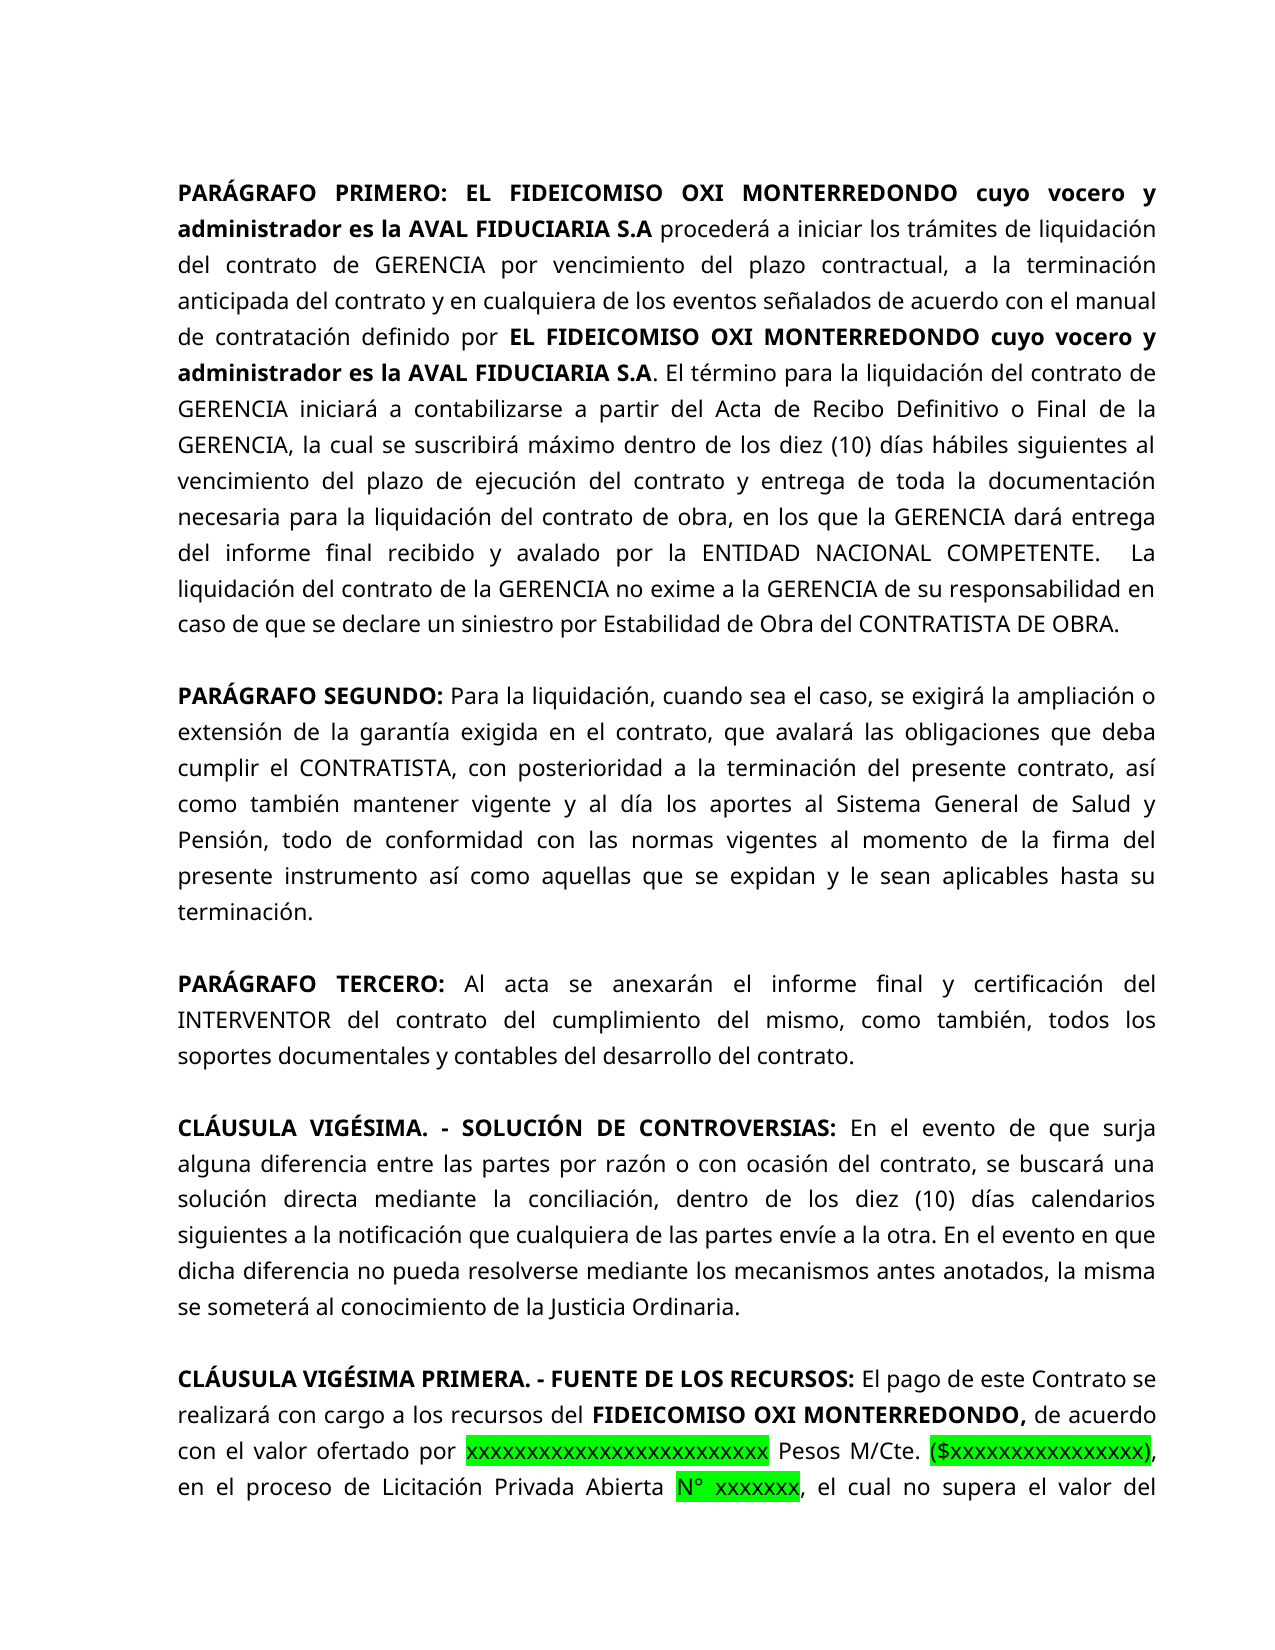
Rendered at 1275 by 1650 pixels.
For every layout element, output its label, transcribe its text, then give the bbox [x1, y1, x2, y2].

text PARÁGRAFO PRIMERO: EL FIDEICOMISO OXI MONTERREDONDO cuyo vocero y administrador es la AVAL FIDUCIARIA S.A procederá a iniciar los trámites de liquidación del contrato de GERENCIA por vencimiento del plazo contractual, a la terminación anticipada del contrato y en cualquiera de los eventos señalados de acuerdo con el manual de contratación definido por EL FIDEICOMISO OXI MONTERREDONDO cuyo vocero y administrador es la AVAL FIDUCIARIA S.A. El término para la liquidación del contrato de GERENCIA iniciará a contabilizarse a partir del Acta de Recibo Definitivo o Final de la GERENCIA, la cual se suscribirá máximo dentro de los diez (10) días hábiles siguientes al vencimiento del plazo de ejecución del contrato y entrega de toda la documentación necesaria para la liquidación del contrato de obra, en los que la GERENCIA dará entrega del informe final recibido y avalado por la ENTIDAD NACIONAL COMPETENTE. La liquidación del contrato de la GERENCIA no exime a la GERENCIA de su responsabilidad en caso de que se declare un siniestro por Estabilidad de Obra del CONTRATISTA DE OBRA. [177, 177, 1157, 640]
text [177, 1363, 1157, 1502]
text PARÁGRAFO TERCERO: Al acta se anexarán el informe final y certificación del INTERVENTOR del contrato del cumplimiento del mismo, como también, todos los soportes documentales y contables del desarrollo del contrato. [177, 968, 1157, 1071]
text CLÁUSULA VIGÉSIMA. - SOLUCIÓN DE CONTROVERSIAS: En el evento de que surja alguna diferencia entre las partes por razón o con ocasión del contrato, se buscará una solución directa mediante la conciliación, dentro de los diez (10) días calendarios siguientes a la notificación que cualquiera de las partes envíe a la otra. En el evento en que dicha diferencia no pueda resolverse mediante los mecanismos antes anotados, la misma se someterá al conocimiento de la Justicia Ordinaria. [177, 1112, 1157, 1322]
text PARÁGRAFO SEGUNDO: Para la liquidación, cuando sea el caso, se exigirá la ampliación o extensión de la garantía exigida en el contrato, que avalará las obligaciones que deba cumplir el CONTRATISTA, con posterioridad a la terminación del presente contrato, así como también mantener vigente y al día los aportes al Sistema General de Salud y Pensión, todo de conformidad con las normas vigentes al momento de la firma del presente instrumento así como aquellas que se expidan y le sean aplicables hasta su terminación. [177, 680, 1157, 927]
